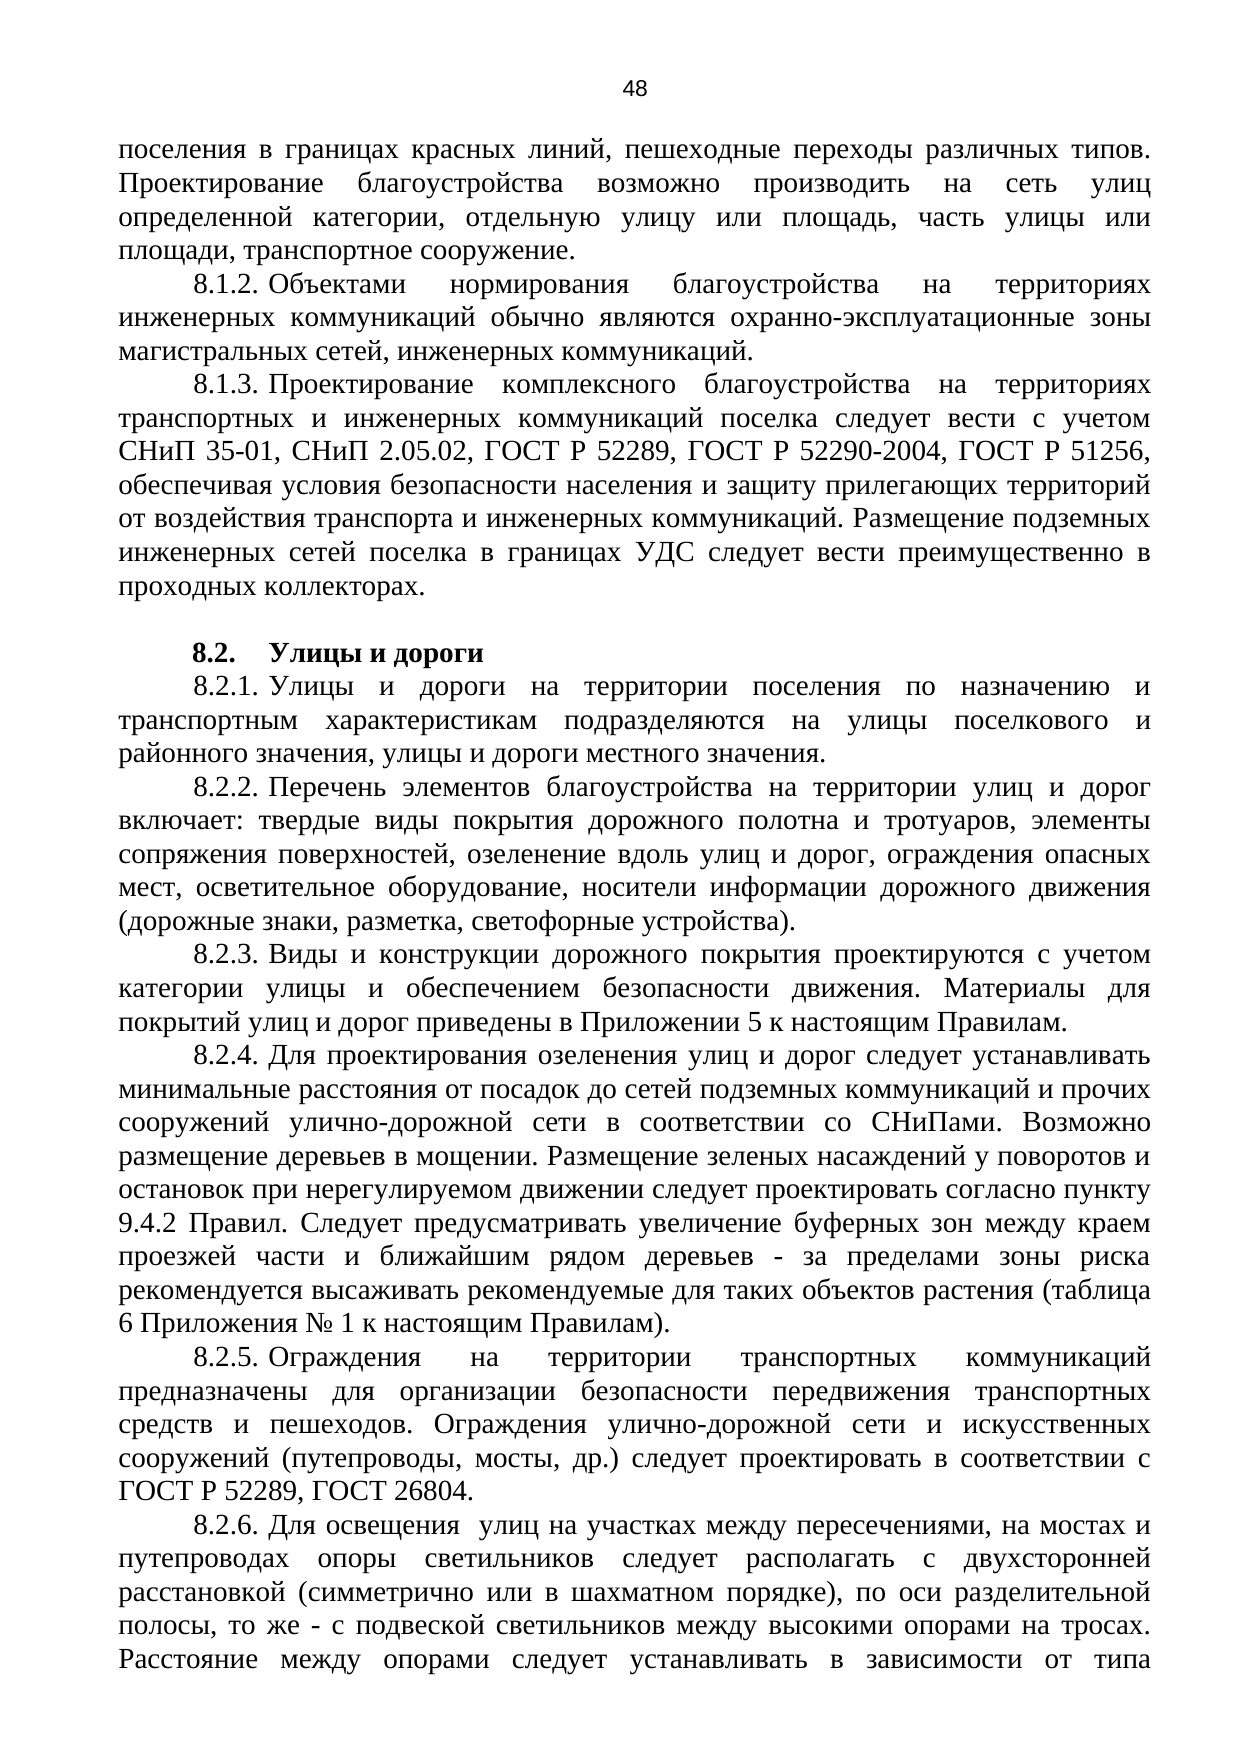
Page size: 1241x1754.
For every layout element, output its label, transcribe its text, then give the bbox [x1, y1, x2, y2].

list Улицы и дороги [118, 635, 1152, 668]
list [118, 1507, 1152, 1674]
list Для проектирования озеленения улиц и дорог следует устанавливать минимальные расстояния от посадок до сетей подземных коммуникаций и прочих сооружений улично-дорожной сети в соответствии со СНиПами. Возможно размещение деревьев в мощении. Размещение зеленых насаждений у поворотов и остановок при нерегулируемом движении следует проектировать согласно пункту 9.4.2 Правил. Следует предусматривать увеличение буферных зон между краем проезжей части и ближайшим рядом деревьев - за пределами зоны риска рекомендуется высаживать рекомендуемые для таких объектов растения (таблица 6 Приложения № 1 к настоящим Правилам). [118, 1037, 1152, 1339]
list Улицы и дороги на территории поселения по назначению и транспортным характеристикам подразделяются на улицы поселкового и районного значения, улицы и дороги местного значения. [118, 668, 1152, 769]
list Виды и конструкции дорожного покрытия проектируются с учетом категории улицы и обеспечением безопасности движения. Материалы для покрытий улиц и дорог приведены в Приложении 5 к настоящим Правилам. [118, 937, 1152, 1037]
list Проектирование комплексного благоустройства на территориях транспортных и инженерных коммуникаций поселка следует вести с учетом СНиП 35-01, СНиП 2.05.02, ГОСТ Р 52289, ГОСТ Р 52290-2004, ГОСТ Р 51256, обеспечивая условия безопасности населения и защиту прилегающих территорий от воздействия транспорта и инженерных коммуникаций. Размещение подземных инженерных сетей поселка в границах УДС следует вести преимущественно в проходных коллекторах. [118, 366, 1152, 601]
list Ограждения на территории транспортных коммуникаций предназначены для организации безопасности передвижения транспортных средств и пешеходов. Ограждения улично-дорожной сети и искусственных сооружений (путепроводы, мосты, др.) следует проектировать в соответствии с ГОСТ Р 52289, ГОСТ 26804. [118, 1339, 1152, 1507]
list Объектами нормирования благоустройства на территориях инженерных коммуникаций обычно являются охранно-эксплуатационные зоны магистральных сетей, инженерных коммуникаций. [118, 266, 1152, 366]
list Перечень элементов благоустройства на территории улиц и дорог включает: твердые виды покрытия дорожного полотна и тротуаров, элементы сопряжения поверхностей, озеленение вдоль улиц и дорог, ограждения опасных мест, осветительное оборудование, носители информации дорожного движения (дорожные знаки, разметка, светофорные устройства). [118, 769, 1152, 937]
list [118, 132, 1152, 266]
